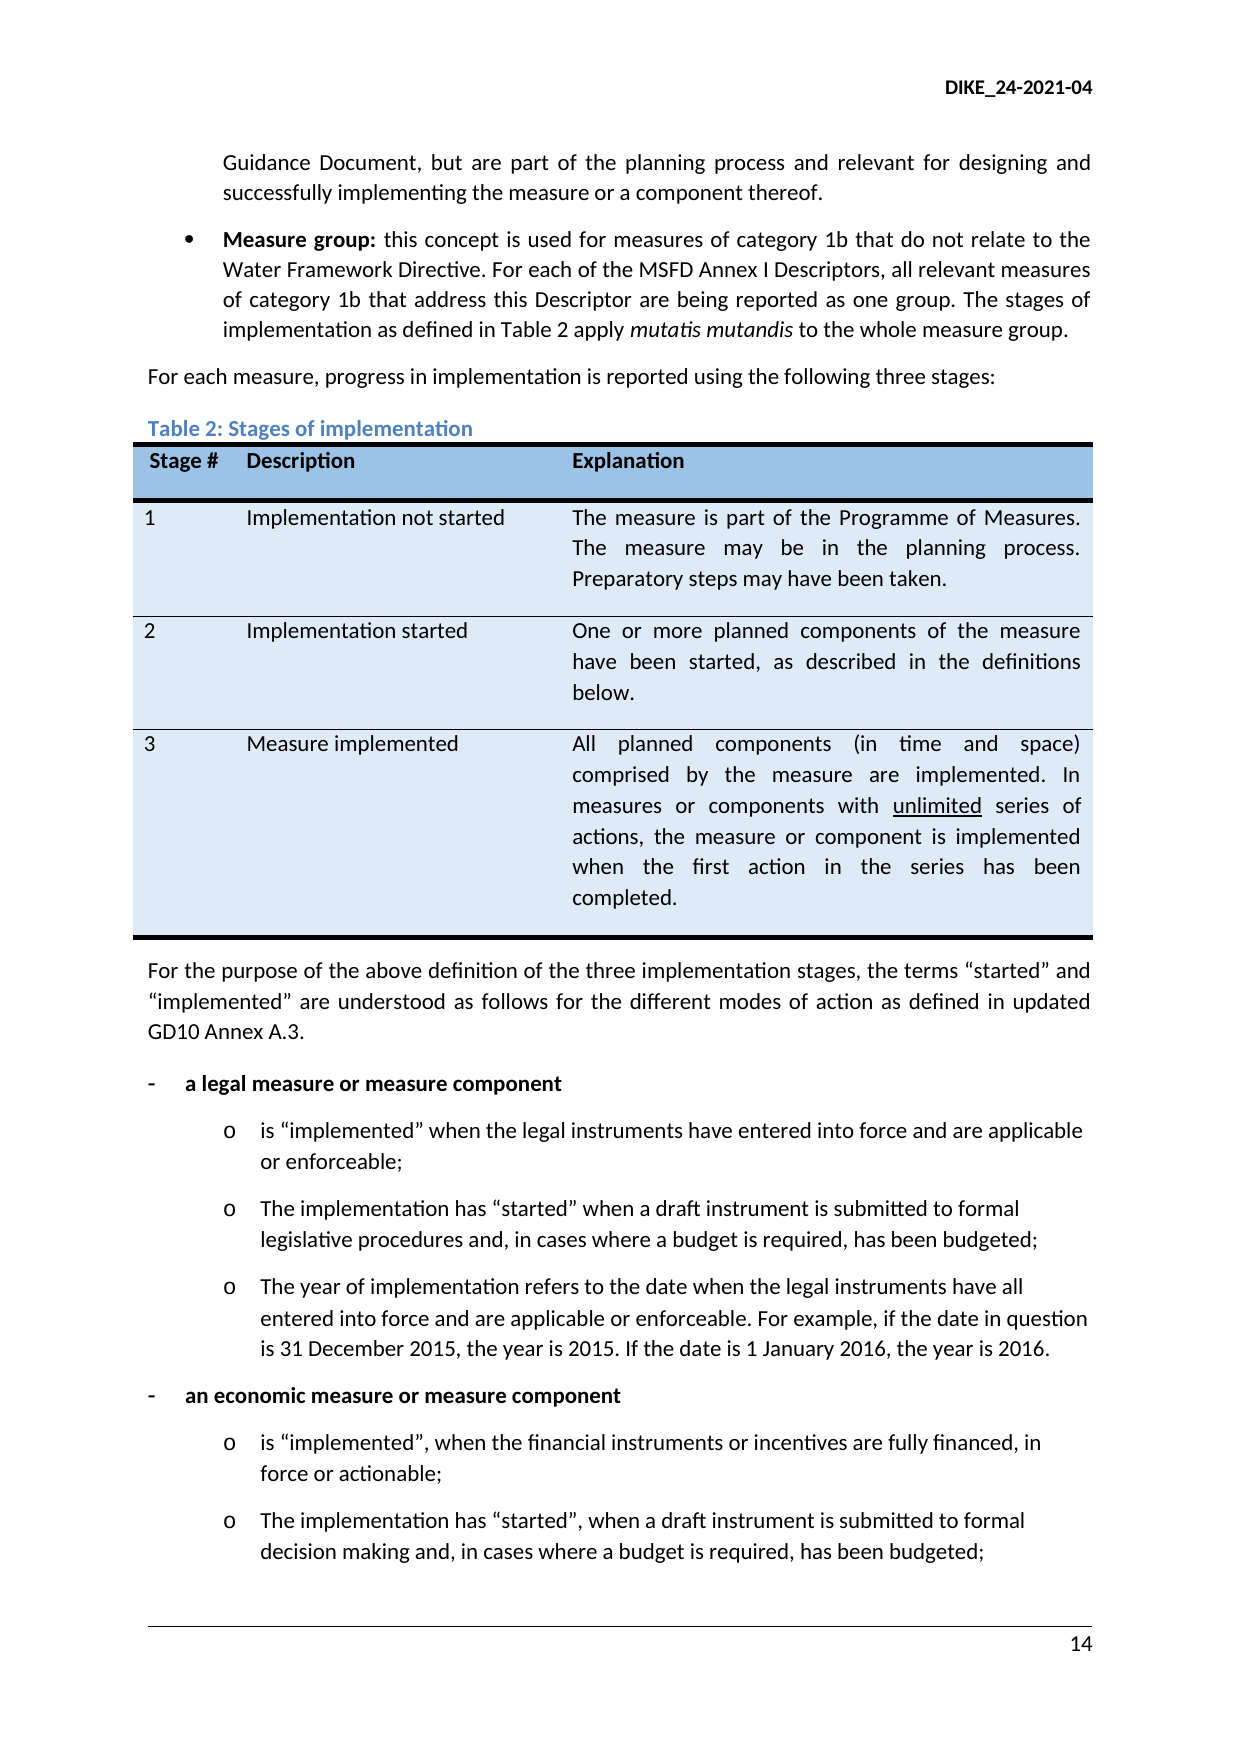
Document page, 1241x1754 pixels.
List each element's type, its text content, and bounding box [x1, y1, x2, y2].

list The implementation has “started”, when a draft instrument is submitted to formal decision making and, in cases where a budget is required, has been budgeted; [223, 1506, 1092, 1565]
list a legal measure or measure component [148, 1069, 1092, 1097]
text For the purpose of the above definition of the three implementation stages, the terms “started” and “implemented” are understood as follows for the different modes of action as defined in updated GD10 Annex A.3. [148, 956, 1092, 1046]
table_cell One or more planned components of the measure have been started, as described in the definitions below. [561, 617, 1093, 729]
table_cell All planned components (in time and space) comprised by the measure are implemented. In measures or components with unlimited series of actions, the measure or component is implemented when the first action in the series has been completed. [561, 730, 1093, 935]
table_cell Measure implemented [235, 730, 561, 935]
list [185, 148, 1092, 206]
table_header Stage # [133, 447, 235, 498]
list Measure group: this concept is used for measures of category 1b that do not relate to the Water Framework Directive. For each of the MSFD Annex I Descriptors, all relevant measures of category 1b that address this Descriptor are being reported as one group. The stages of implementation as defined in Table 2 apply mutatis mutandis to the whole measure group. [185, 225, 1092, 343]
table_cell 2 [133, 617, 235, 729]
table_cell 1 [133, 503, 235, 616]
list is “implemented”, when the financial instruments or incentives are fully financed, in force or actionable; [223, 1428, 1092, 1487]
list is “implemented” when the legal instruments have entered into force and are applicable or enforceable; [223, 1116, 1092, 1175]
list an economic measure or measure component [148, 1381, 1092, 1409]
text Table 2: Stages of implementation [148, 414, 1092, 442]
list The implementation has “started” when a draft instrument is submitted to formal legislative procedures and, in cases where a budget is required, has been budgeted; [223, 1194, 1092, 1253]
table_cell The measure is part of the Programme of Measures. The measure may be in the planning process. Preparatory steps may have been taken. [561, 503, 1093, 616]
table_header Explanation [561, 447, 1093, 498]
text For each measure, progress in implementation is reported using the following three stages: [148, 362, 1092, 390]
list The year of implementation refers to the date when the legal instruments have all entered into force and are applicable or enforceable. For example, if the date in question is 31 December 2015, the year is 2015. If the date is 1 January 2016, the year is 2016. [223, 1272, 1092, 1362]
table_header Description [235, 447, 561, 498]
table_cell Implementation started [235, 617, 561, 729]
table_cell Implementation not started [235, 503, 561, 616]
table_cell 3 [133, 730, 235, 935]
